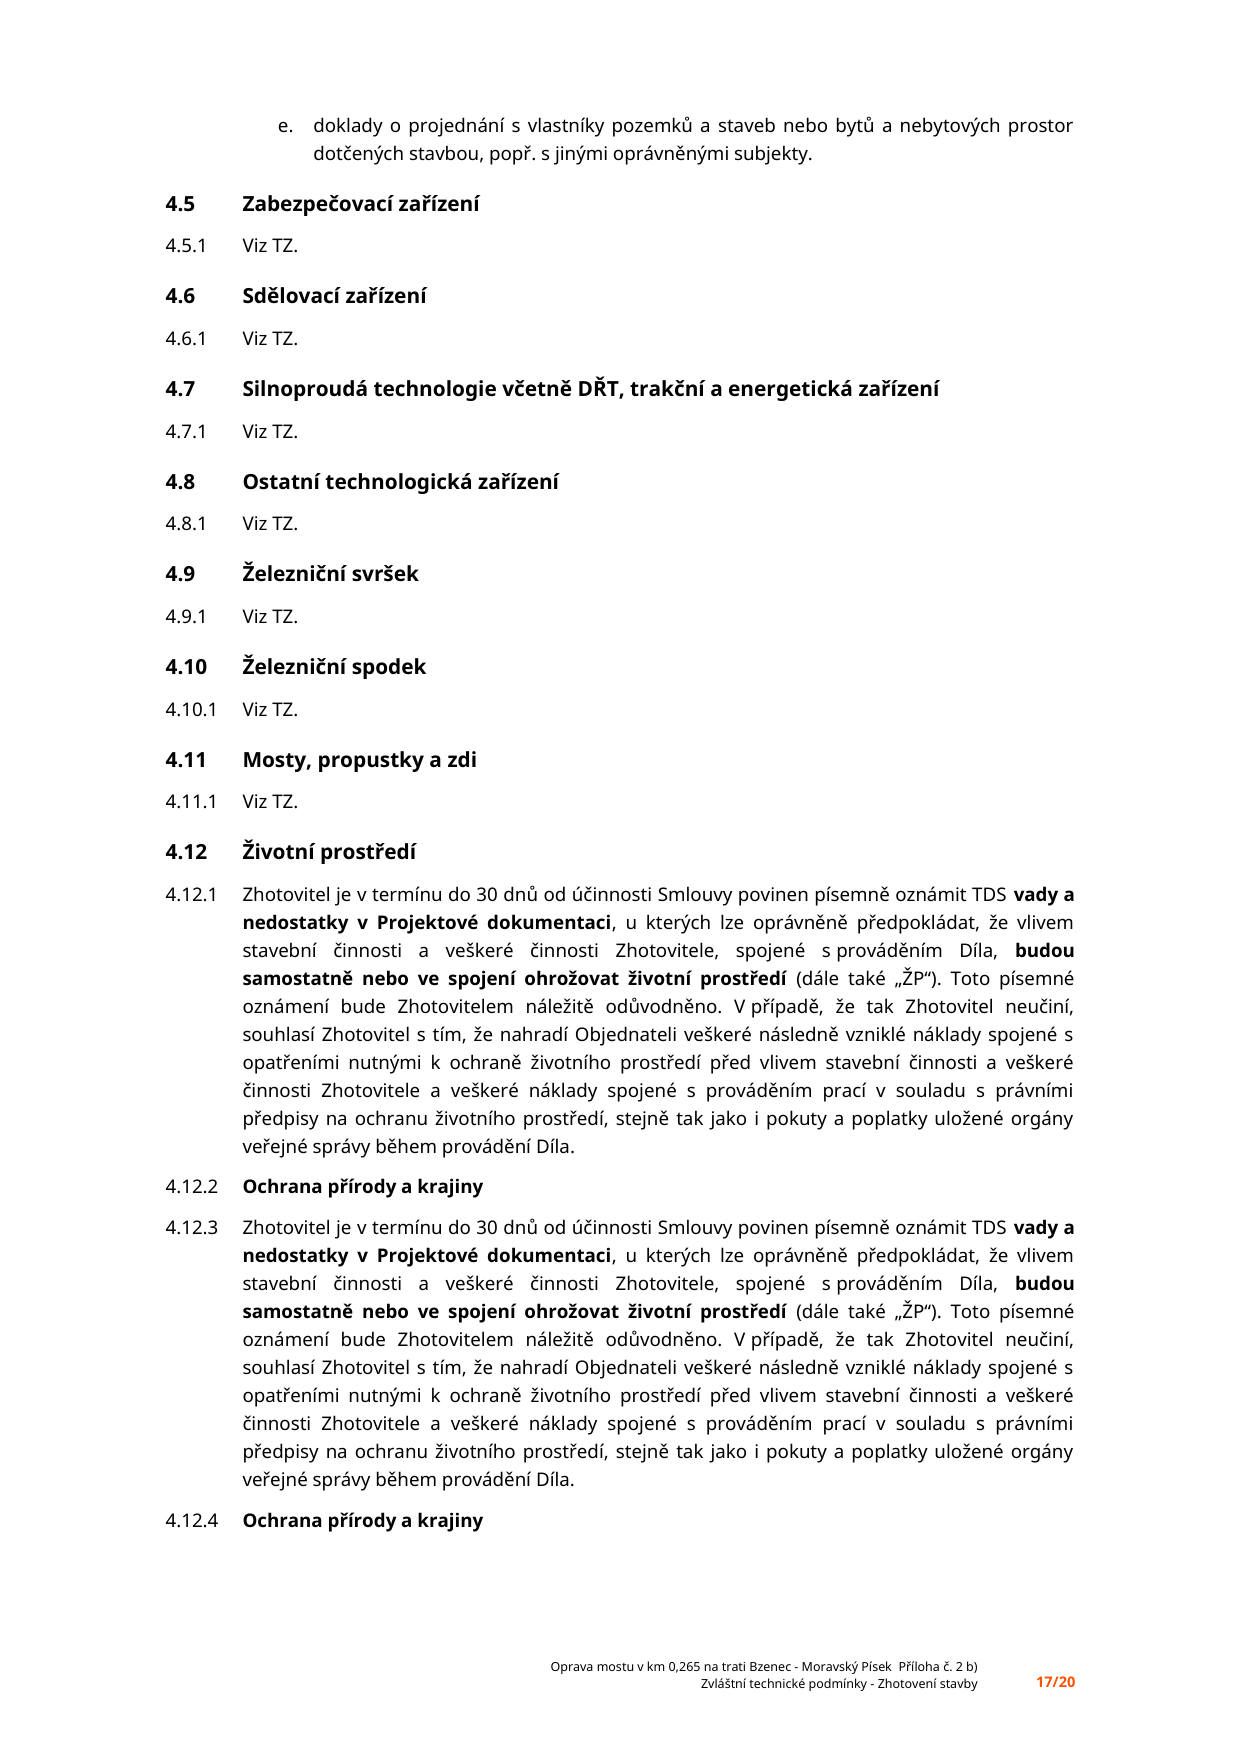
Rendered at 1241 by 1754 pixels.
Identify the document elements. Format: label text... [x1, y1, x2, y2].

list Ochrana přírody a krajiny [165, 1507, 1075, 1532]
list Životní prostředí [165, 837, 1075, 866]
list Ostatní technologická zařízení [165, 467, 1075, 495]
text Viz TZ. [165, 696, 1075, 721]
list Ochrana přírody a krajiny [165, 1174, 1075, 1199]
list Mosty, propustky a zdi [165, 745, 1075, 773]
list Zhotovitel je v termínu do 30 dnů od účinnosti Smlouvy povinen písemně oznámit TDS vady a nedostatky v Projektové dokumentaci, u kterých lze oprávněně předpokládat, že vlivem stavební činnosti a veškeré činnosti Zhotovitele, spojené s prováděním Díla, budou samostatně nebo ve spojení ohrožovat životní prostředí (dále také „ŽP“). Toto písemné oznámení bude Zhotovitelem náležitě odůvodněno. V případě, že tak Zhotovitel neučiní, souhlasí Zhotovitel s tím, že nahradí Objednateli veškeré následně vzniklé náklady spojené s opatřeními nutnými k ochraně životního prostředí před vlivem stavební činnosti a veškeré činnosti Zhotovitele a veškeré náklady spojené s prováděním prací v souladu s právními předpisy na ochranu životního prostředí, stejně tak jako i pokuty a poplatky uložené orgány veřejné správy během provádění Díla. [165, 1214, 1075, 1492]
list Zabezpečovací zařízení [165, 189, 1075, 217]
text Zhotovitel je v termínu do 30 dnů od účinnosti Smlouvy povinen písemně oznámit TDS vady a nedostatky v Projektové dokumentaci, u kterých lze oprávněně předpokládat, že vlivem stavební činnosti a veškeré činnosti Zhotovitele, spojené s prováděním Díla, budou samostatně nebo ve spojení ohrožovat životní prostředí (dále také „ŽP“). Toto písemné oznámení bude Zhotovitelem náležitě odůvodněno. V případě, že tak Zhotovitel neučiní, souhlasí Zhotovitel s tím, že nahradí Objednateli veškeré následně vzniklé náklady spojené s opatřeními nutnými k ochraně životního prostředí před vlivem stavební činnosti a veškeré činnosti Zhotovitele a veškeré náklady spojené s prováděním prací v souladu s právními předpisy na ochranu životního prostředí, stejně tak jako i pokuty a poplatky uložené orgány veřejné správy během provádění Díla. [165, 881, 1075, 1159]
text Viz TZ. [165, 788, 1075, 814]
text Viz TZ. [165, 233, 1075, 258]
list Silnoproudá technologie včetně DŘT, trakční a energetická zařízení [165, 374, 1075, 403]
list Železniční svršek [165, 559, 1075, 588]
text Viz TZ. [165, 325, 1075, 351]
list Železniční spodek [165, 652, 1075, 681]
text Viz TZ. [165, 418, 1075, 443]
list Sdělovací zařízení [165, 282, 1075, 310]
text Viz TZ. [165, 603, 1075, 629]
text Viz TZ. [165, 511, 1075, 536]
text e. doklady o projednání s vlastníky pozemků a staveb nebo bytů a nebytových prostor dotčených stavbou, popř. s jinými oprávněnými subjekty. [278, 112, 1075, 166]
